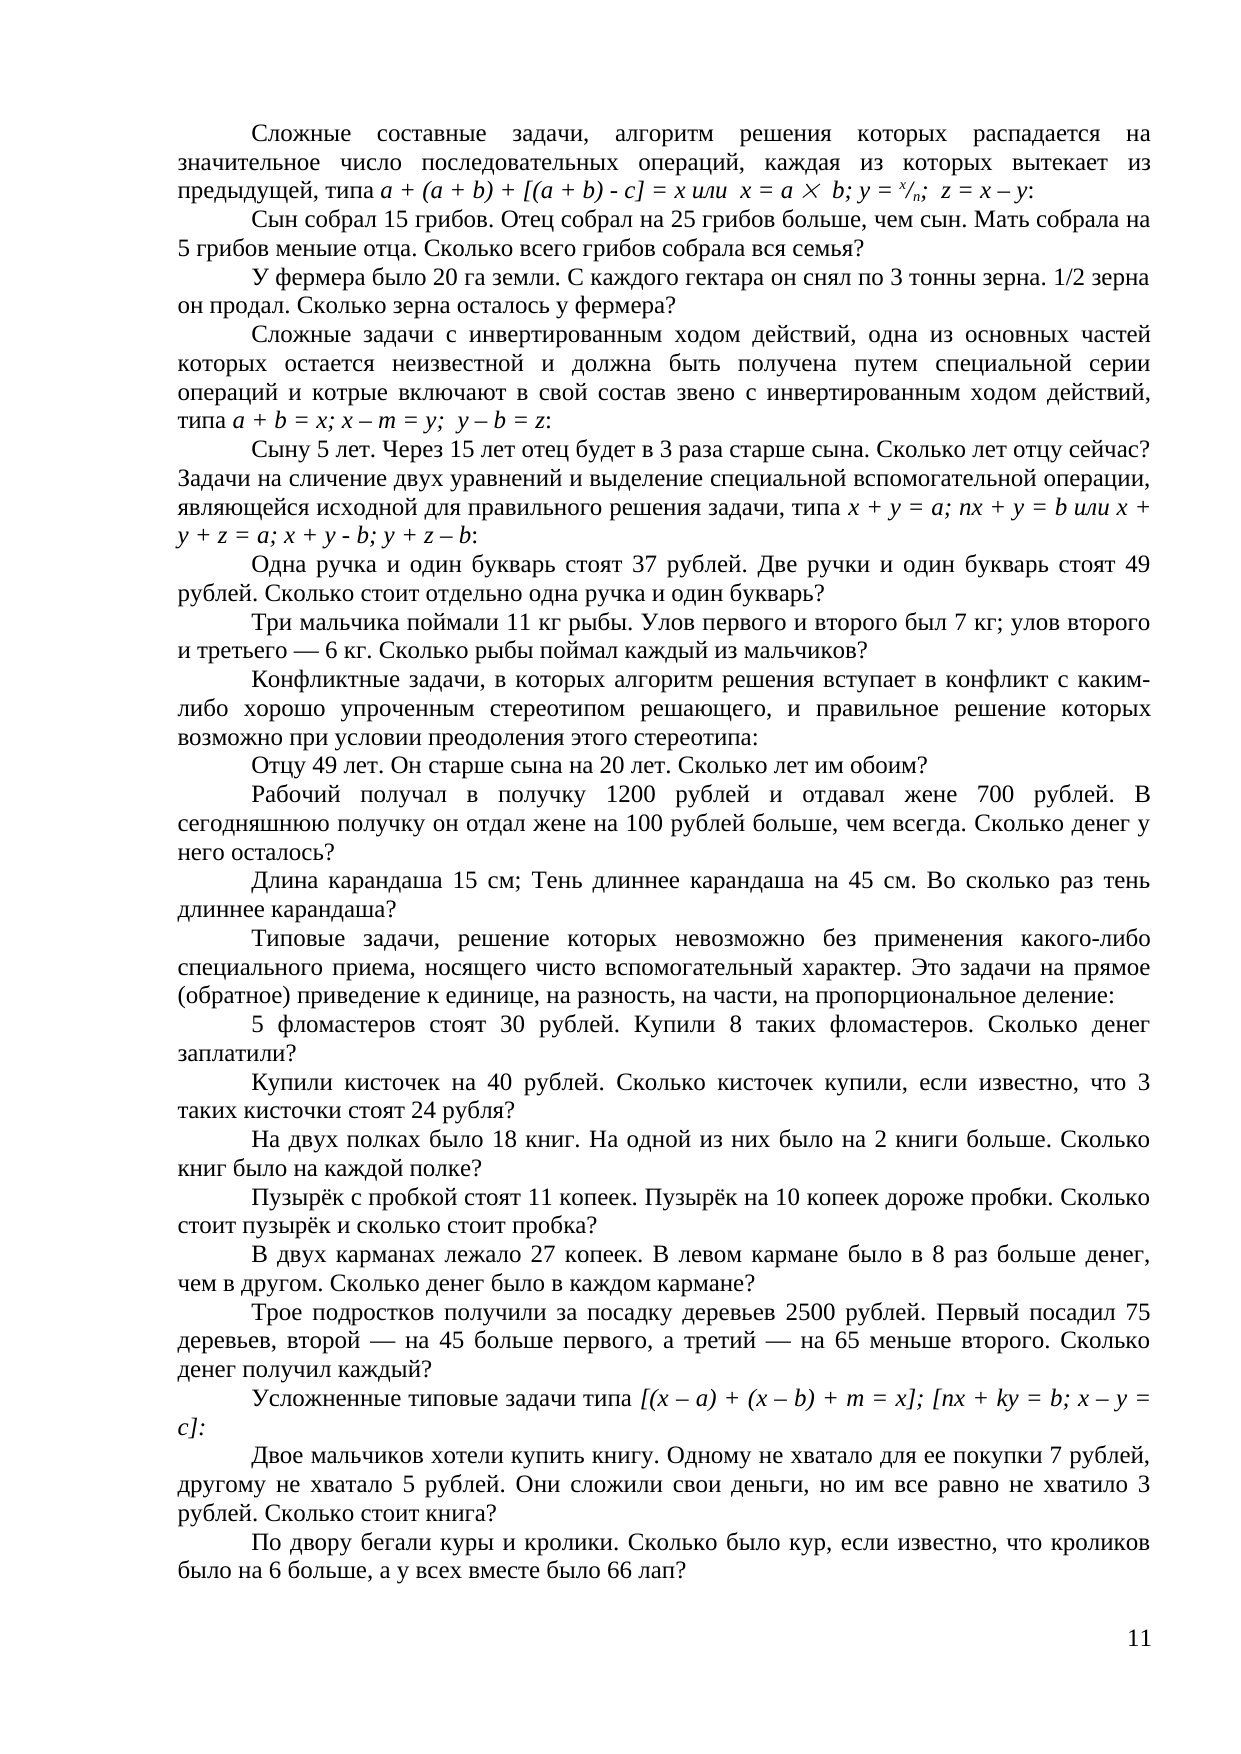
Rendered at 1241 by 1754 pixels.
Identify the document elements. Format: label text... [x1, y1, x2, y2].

text Задачи на сличение двух уравнений и выделение специальной вспомогательной операции, являющейся исходной для правильного решения задачи, типа x + y = а; nx + y = b или x + у + z = а; x + у - b; у + z – b: [177, 463, 1152, 549]
text Рабочий получал в получку 1200 рублей и отдавал жене 700 рублей. В сегодняшнюю получку он отдал жене на 100 рублей больше, чем всегда. Сколько денег у него осталось? [177, 779, 1152, 866]
text Одна ручка и один букварь стоят 37 рублей. Две ручки и один букварь стоят 49 рублей. Сколько стоит отдельно одна ручка и один букварь? [177, 549, 1152, 607]
text Сложные составные задачи, алгоритм решения которых распадается на значительное число последовательных операций, каждая из которых вытекает из предыдущей, типа a + (a + b) + [(a + b) - c] = x или x = a b; y = x/n; z = x – y: [177, 118, 1152, 204]
text 5 фломастеров стоят 30 рублей. Купили 8 таких фломастеров. Сколько денег заплатили? [177, 1009, 1152, 1067]
text Купили кисточек на 40 рублей. Сколько кисточек купили, если известно, что 3 таких кисточки стоят 24 рубля? [177, 1067, 1152, 1124]
text Сыну 5 лет. Через 15 лет отец будет в 3 раза старше сына. Сколько лет отцу сейчас? [177, 434, 1152, 463]
text Конфликтные задачи, в которых алгоритм решения вступает в конфликт с каким-либо хорошо упроченным стереотипом решающего, и правильное решение которых возможно при условии преодоления этого стереотипа: [177, 664, 1152, 751]
text Длина карандаша ; Тень длиннее карандаша на . Во сколько раз тень длиннее карандаша? [177, 866, 1152, 923]
text Двое мальчиков хотели купить книгу. Одному не хватало для ее покупки 7 рублей, другому не хватало 5 рублей. Они сложили свои деньги, но им все равно не хватило 3 рублей. Сколько стоит книга? [177, 1441, 1152, 1527]
text Три мальчика поймали рыбы. Улов первого и второго был ; улов второго и третьего — . Сколько рыбы поймал каждый из мальчиков? [177, 607, 1152, 664]
text У фермера было земли. С каждого гектара он снял по 3 тонны зерна. 1/2 зерна он продал. Сколько зерна осталось у фермера? [177, 262, 1152, 319]
text Отцу 49 лет. Он старше сына на 20 лет. Сколько лет им обоим? [177, 751, 1152, 779]
text По двору бегали куры и кролики. Сколько было кур, если известно, что кроликов было на 6 больше, а у всех вместе было 66 лап? [177, 1527, 1152, 1584]
text Усложненные типовые задачи типа [(x – a) + (x – b) + m = x]; [nx + ky = b; x – y = c]: [177, 1383, 1152, 1441]
text Сложные задачи с инвертированным ходом действий, одна из основных частей которых остается неизвестной и должна быть получена путем специальной серии операций и котрые включают в свой состав звено с инвертированным ходом действий, типа a + b = x; x – m = y; y – b = z: [177, 319, 1152, 434]
text Пузырёк с пробкой стоят 11 копеек. Пузырёк на 10 копеек дороже пробки. Сколько стоит пузырёк и сколько стоит пробка? [177, 1182, 1152, 1239]
text На двух полках было 18 книг. На одной из них было на 2 книги больше. Сколько книг было на каждой полке? [177, 1124, 1152, 1182]
text Трое подростков получили за посадку деревьев 2500 рублей. Первый посадил 75 деревьев, второй — на 45 больше первого, а третий — на 65 меньше второго. Сколько денег получил каждый? [177, 1297, 1152, 1383]
text В двух карманах лежало 27 копеек. В левом кармане было в 8 раз больше денег, чем в другом. Сколько денег было в каждом кармане? [177, 1239, 1152, 1297]
text Сын собрал 15 грибов. Отец собрал на 25 грибов больше, чем сын. Мать собрала на 5 грибов меныие отца. Сколько всего грибов собрала вся семья? [177, 204, 1152, 262]
text Типовые задачи, решение которых невозможно без применения какого-либо специального приема, носящего чисто вспомогательный характер. Это задачи на прямое (обратное) приведение к единице, на разность, на части, на пропорциональное деление: [177, 923, 1152, 1009]
